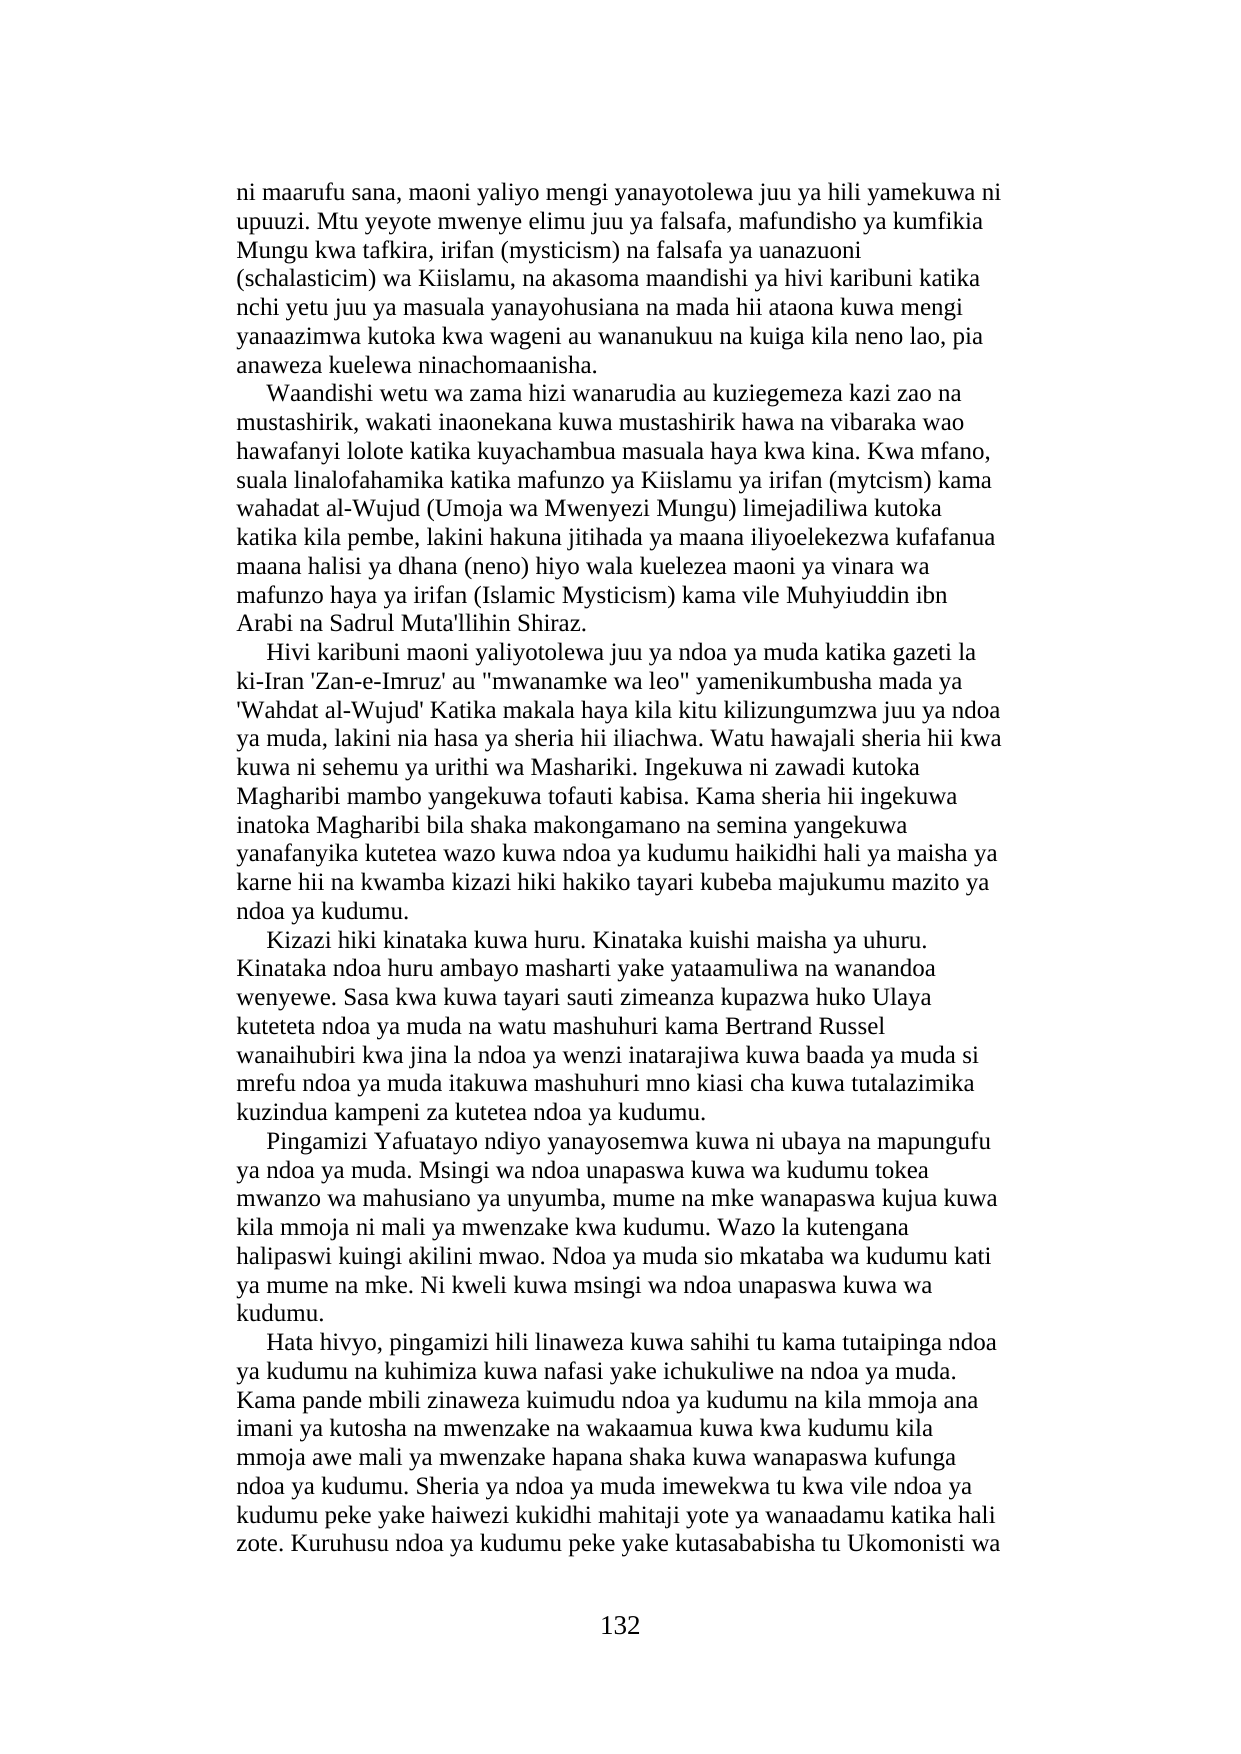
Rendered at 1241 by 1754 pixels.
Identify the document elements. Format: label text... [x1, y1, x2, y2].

text Waandishi wetu wa zama hizi wanarudia au kuziegemeza kazi zao na mustashirik, wakati inaonekana kuwa mustashirik hawa na vibaraka wao hawafanyi lolote katika kuyachambua masuala haya kwa kina. Kwa mfano, suala linalofahamika katika mafunzo ya Kiislamu ya irifan (mytcism) kama wahadat al-Wujud (Umoja wa Mwenyezi Mungu) limejadiliwa kutoka katika kila pembe, lakini hakuna jitihada ya maana iliyoelekezwa kufafanua maana halisi ya dhana (neno) hiyo wala kuelezea maoni ya vinara wa mafunzo haya ya irifan (Islamic Mysticism) kama vile Muhyiuddin ibn Arabi na Sadrul Muta'llihin Shiraz. [236, 378, 1004, 637]
text Pingamizi Yafuatayo ndiyo yanayosemwa kuwa ni ubaya na mapungufu ya ndoa ya muda. Msingi wa ndoa unapaswa kuwa wa kudumu tokea mwanzo wa mahusiano ya unyumba, mume na mke wanapaswa kujua kuwa kila mmoja ni mali ya mwenzake kwa kudumu. Wazo la kutengana halipaswi kuingi akilini mwao. Ndoa ya muda sio mkataba wa kudumu kati ya mume na mke. Ni kweli kuwa msingi wa ndoa unapaswa kuwa wa kudumu. [236, 1126, 1004, 1327]
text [236, 177, 1004, 378]
text Kizazi hiki kinataka kuwa huru. Kinataka kuishi maisha ya uhuru. Kinataka ndoa huru ambayo masharti yake yataamuliwa na wanandoa wenyewe. Sasa kwa kuwa tayari sauti zimeanza kupazwa huko Ulaya kuteteta ndoa ya muda na watu mashuhuri kama Bertrand Russel wanaihubiri kwa jina la ndoa ya wenzi inatarajiwa kuwa baada ya muda si mrefu ndoa ya muda itakuwa mashuhuri mno kiasi cha kuwa tutalazimika kuzindua kampeni za kutetea ndoa ya kudumu. [236, 925, 1004, 1126]
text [236, 1327, 1004, 1557]
text Hivi karibuni maoni yaliyotolewa juu ya ndoa ya muda katika gazeti la ki-Iran 'Zan-e-Imruz' au "mwanamke wa leo" yamenikumbusha mada ya 'Wahdat al-Wujud' Katika makala haya kila kitu kilizungumzwa juu ya ndoa ya muda, lakini nia hasa ya sheria hii iliachwa. Watu hawajali sheria hii kwa kuwa ni sehemu ya urithi wa Mashariki. Ingekuwa ni zawadi kutoka Magharibi mambo yangekuwa tofauti kabisa. Kama sheria hii ingekuwa inatoka Magharibi bila shaka makongamano na semina yangekuwa yanafanyika kutetea wazo kuwa ndoa ya kudumu haikidhi hali ya maisha ya karne hii na kwamba kizazi hiki hakiko tayari kubeba majukumu mazito ya ndoa ya kudumu. [236, 637, 1004, 925]
